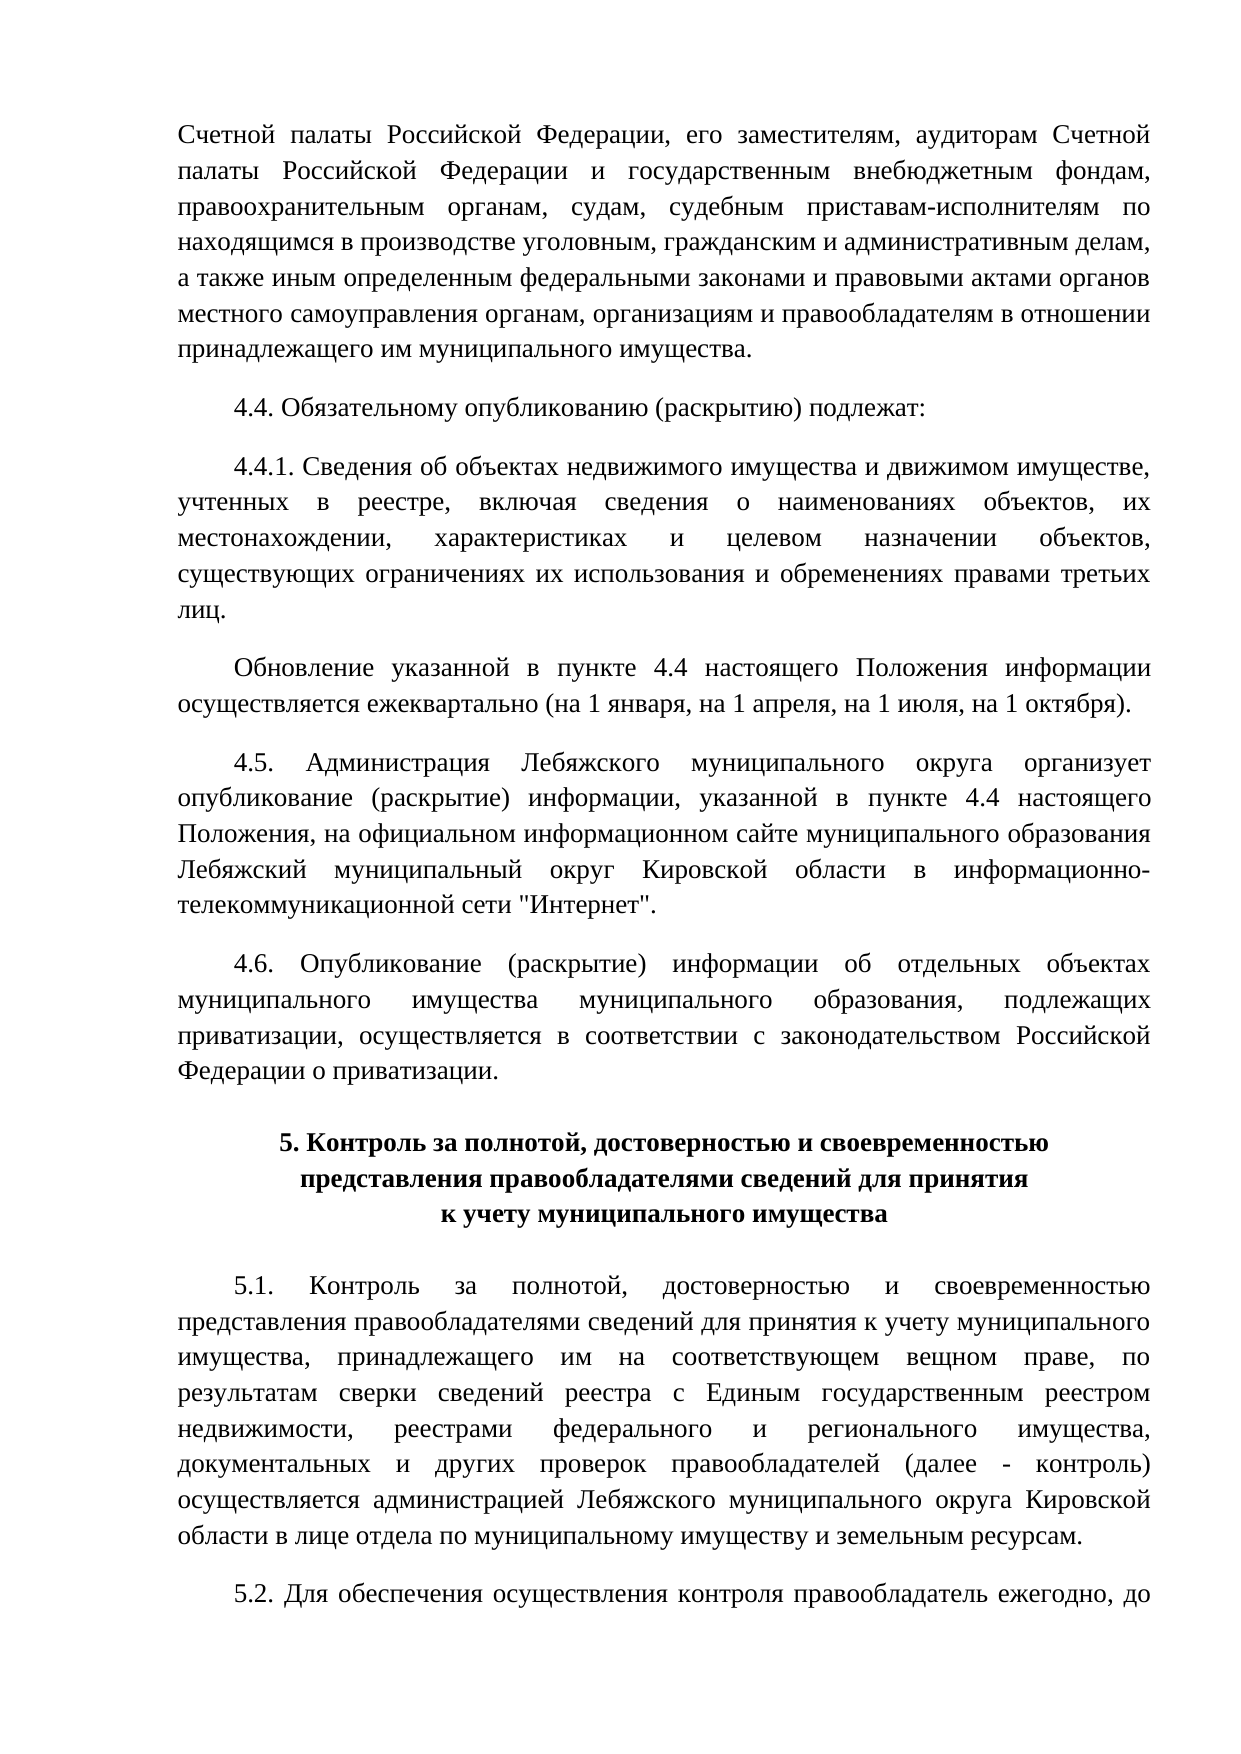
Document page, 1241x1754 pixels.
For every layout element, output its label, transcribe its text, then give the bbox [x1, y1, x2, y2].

title к учету муниципального имущества [177, 1197, 1152, 1228]
text 4.4.1. Сведения об объектах недвижимого имущества и движимом имуществе, учтенных в реестре, включая сведения о наименованиях объектов, их местонахождении, характеристиках и целевом назначении объектов, существующих ограничениях их использования и обременениях правами третьих лиц. [177, 450, 1152, 624]
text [177, 118, 1152, 364]
title представления правообладателями сведений для принятия [177, 1162, 1152, 1193]
text 4.6. Опубликование (раскрытие) информации об отдельных объектах муниципального имущества муниципального образования, подлежащих приватизации, осуществляется в соответствии с законодательством Российской Федерации о приватизации. [177, 947, 1152, 1086]
text 4.5. Администрация Лебяжского муниципального округа организует опубликование (раскрытие) информации, указанной в пункте 4.4 настоящего Положения, на официальном информационном сайте муниципального образования Лебяжский муниципальный округ Кировской области в информационно-телекоммуникационной сети "Интернет". [177, 746, 1152, 920]
text 5.1. Контроль за полнотой, достоверностью и своевременностью представления правообладателями сведений для принятия к учету муниципального имущества, принадлежащего им на соответствующем вещном праве, по результатам сверки сведений реестра с Единым государственным реестром недвижимости, реестрами федерального и регионального имущества, документальных и других проверок правообладателей (далее - контроль) осуществляется администрацией Лебяжского муниципального округа Кировской области в лице отдела по муниципальному имуществу и земельным ресурсам. [177, 1269, 1152, 1550]
text Обновление указанной в пункте 4.4 настоящего Положения информации осуществляется ежеквартально (на 1 января, на 1 апреля, на 1 июля, на 1 октября). [177, 651, 1152, 718]
text 4.4. Обязательному опубликованию (раскрытию) подлежат: [177, 391, 1152, 422]
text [177, 1578, 1152, 1609]
title 5. Контроль за полнотой, достоверностью и своевременностью [177, 1126, 1152, 1157]
